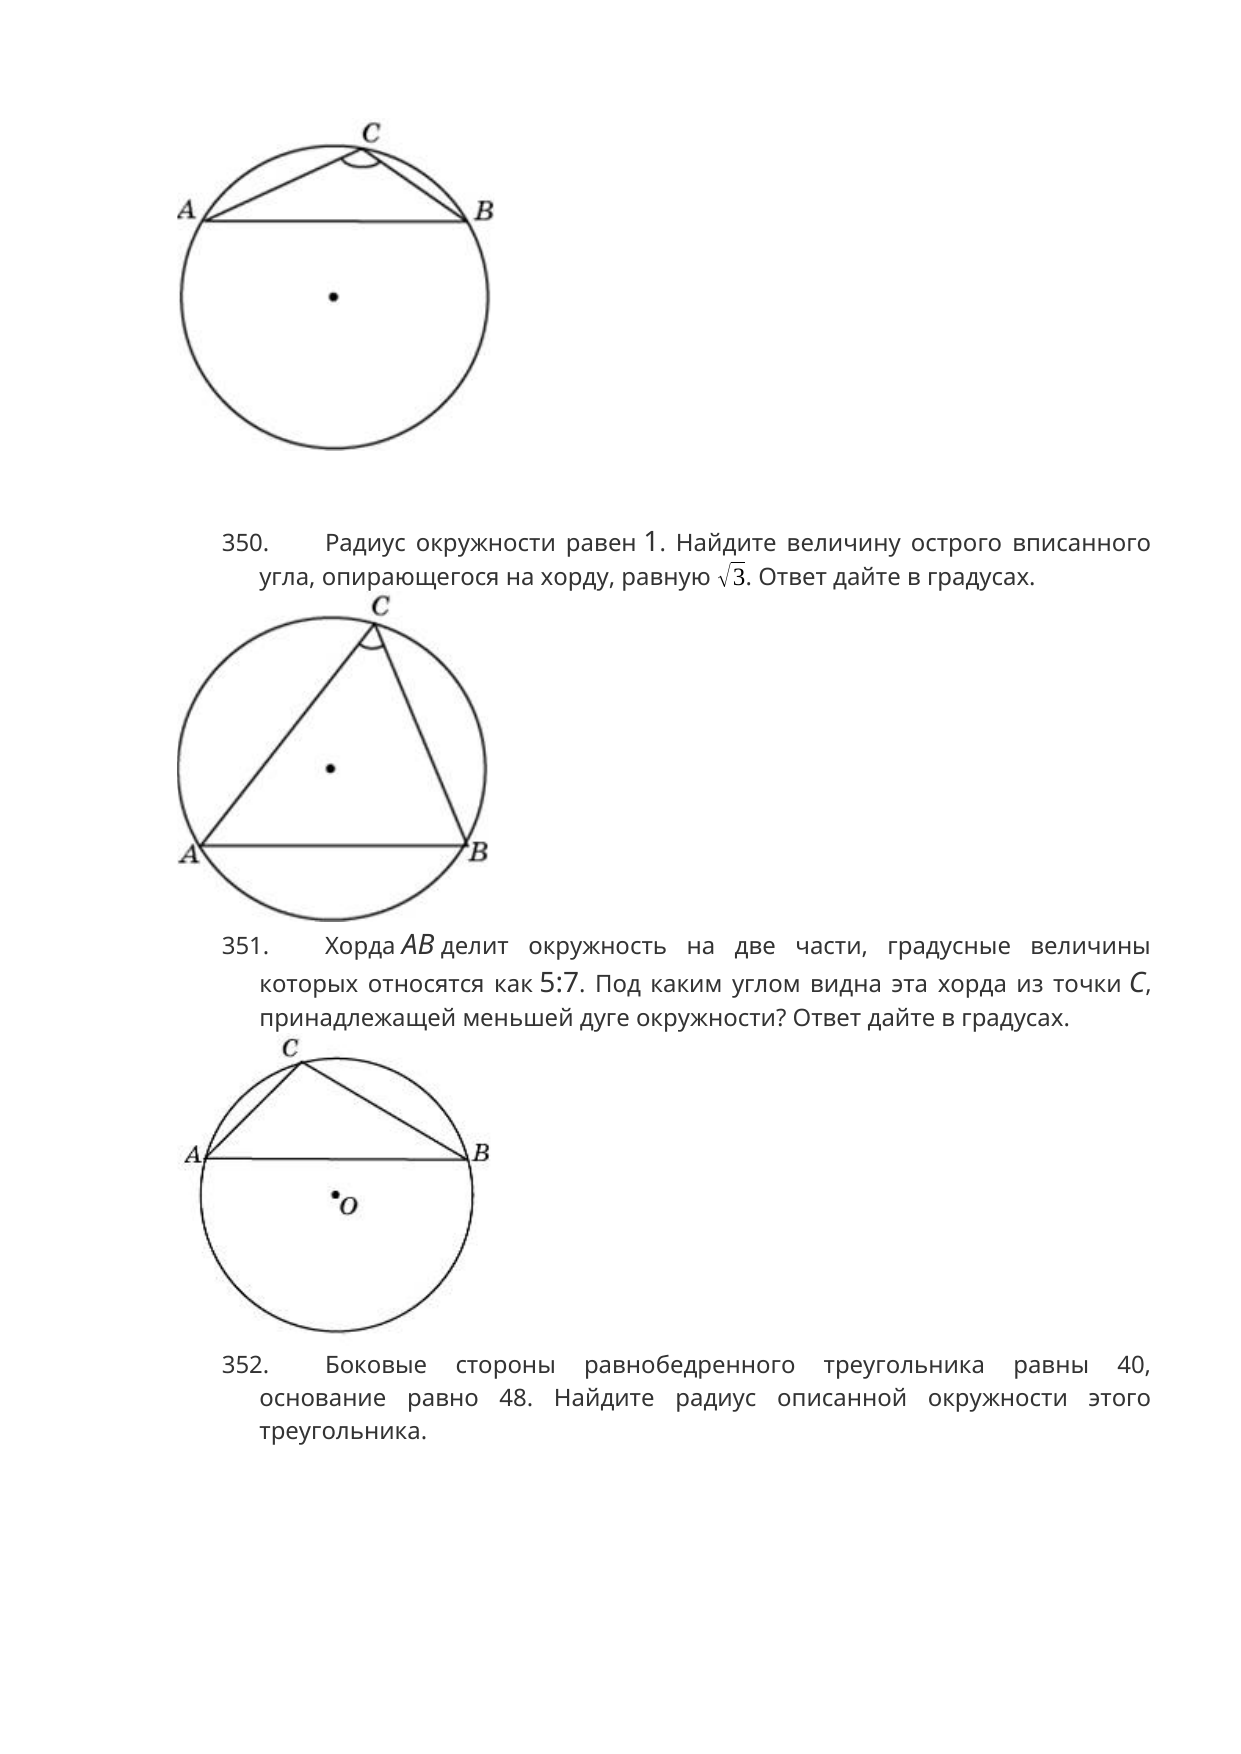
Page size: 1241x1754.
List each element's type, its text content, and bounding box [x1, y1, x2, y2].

list Радиус окружности равен 1. Найдите величину острого вписанного угла, опирающегося на хорду, равную . Ответ дайте в градусах. [222, 521, 1152, 592]
picture [177, 1033, 503, 1346]
picture [177, 118, 495, 451]
list Хорда AB делит окружность на две части, градусные величины которых относятся как 5:7. Под каким углом видна эта хорда из точки C, принадлежащей меньшей дуге окружности? Ответ дайте в градусах. [222, 924, 1152, 1033]
picture [177, 591, 489, 922]
list Боковые стороны равнобедренного треугольника равны 40, основание равно 48. Найдите радиус описанной окружности этого треугольника. [222, 1348, 1152, 1446]
